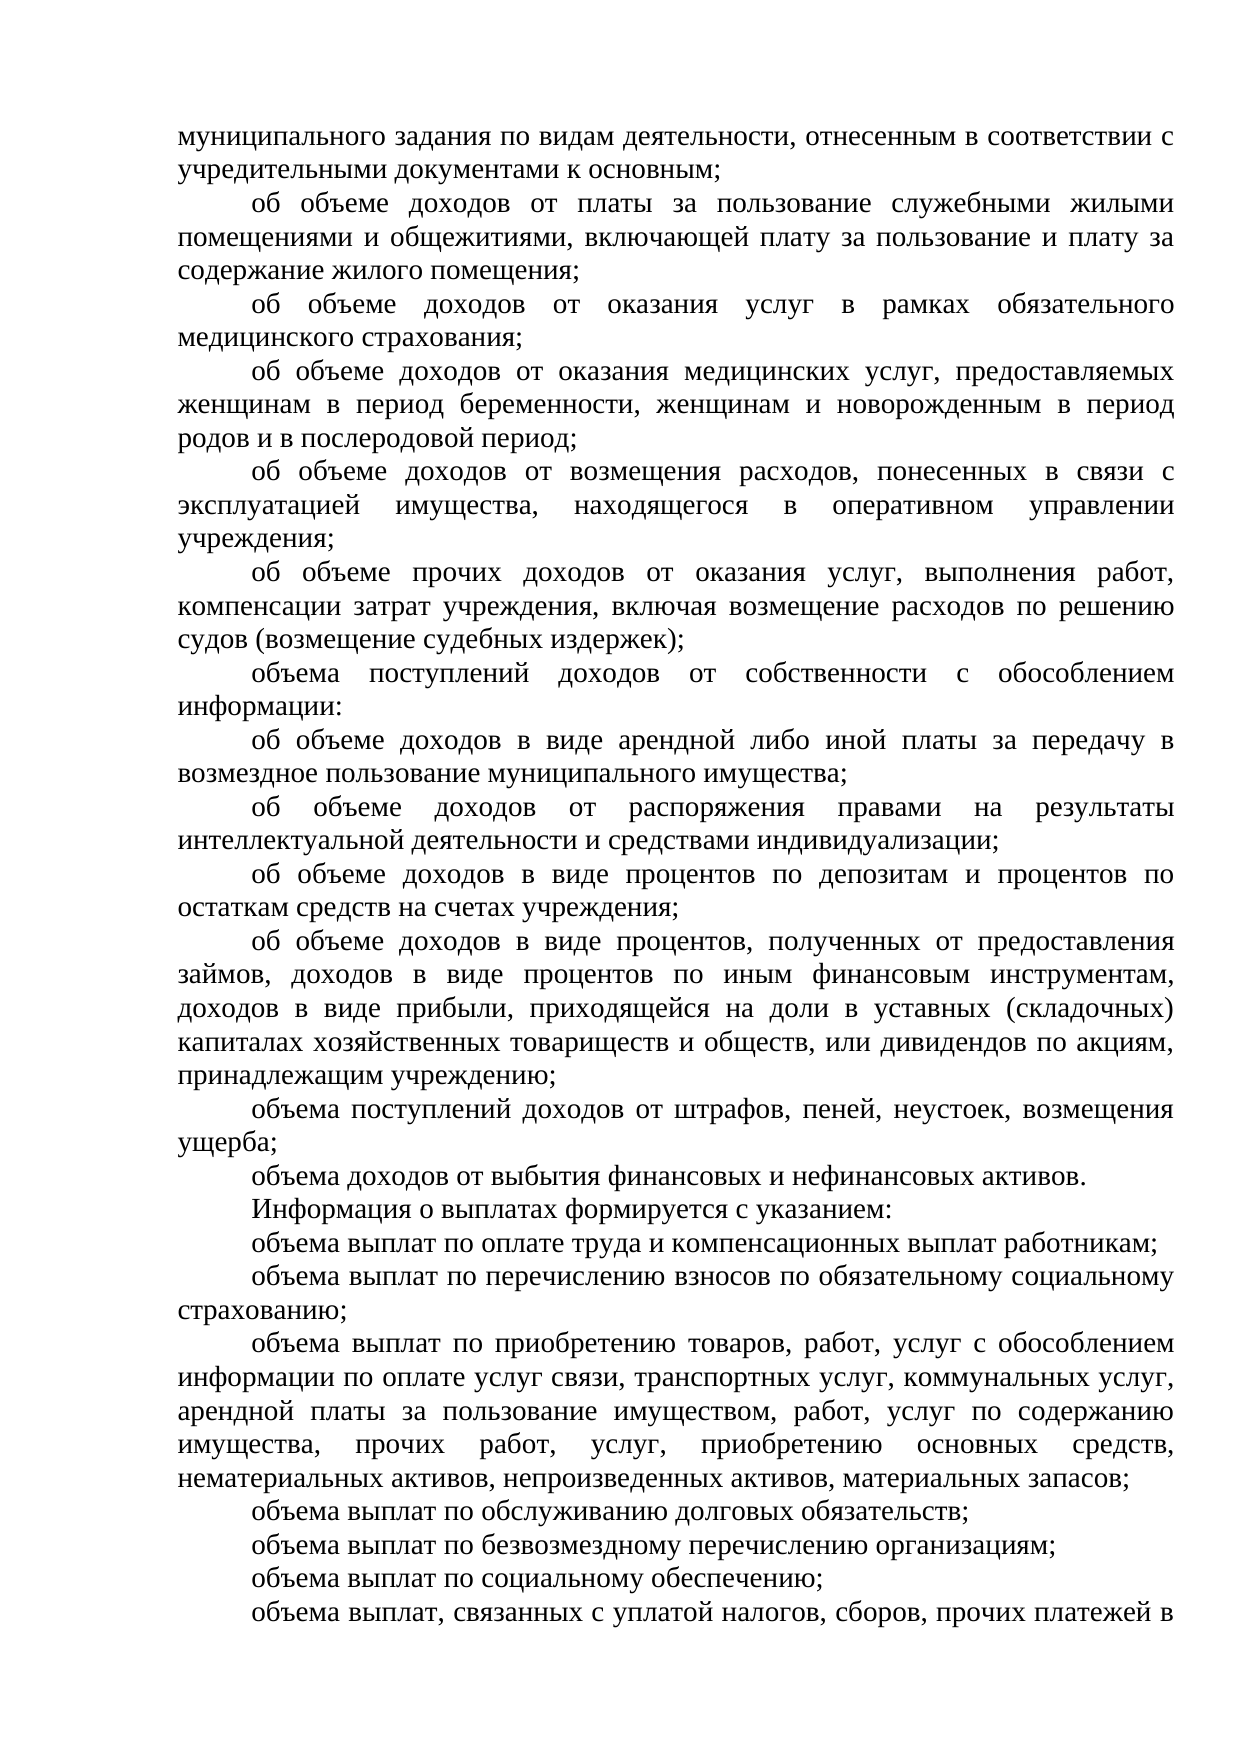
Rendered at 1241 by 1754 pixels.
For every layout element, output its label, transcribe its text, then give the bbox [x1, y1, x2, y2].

text об объеме доходов в виде арендной либо иной платы за передачу в возмездное пользование муниципального имущества; [177, 722, 1175, 789]
text об объеме доходов от оказания услуг в рамках обязательного медицинского страхования; [177, 286, 1175, 353]
text объема поступлений доходов от штрафов, пеней, неустоек, возмещения ущерба; [177, 1091, 1175, 1158]
text объема выплат по социальному обеспечению; [177, 1560, 1175, 1594]
text об объеме доходов в виде процентов, полученных от предоставления займов, доходов в виде процентов по иным финансовым инструментам, доходов в виде прибыли, приходящейся на доли в уставных (складочных) капиталах хозяйственных товариществ и обществ, или дивидендов по акциям, принадлежащим учреждению; [177, 923, 1175, 1091]
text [177, 1594, 1175, 1627]
text об объеме доходов в виде процентов по депозитам и процентов по остаткам средств на счетах учреждения; [177, 856, 1175, 923]
text объема выплат по приобретению товаров, работ, услуг с обособлением информации по оплате услуг связи, транспортных услуг, коммунальных услуг, арендной платы за пользование имуществом, работ, услуг по содержанию имущества, прочих работ, услуг, приобретению основных средств, нематериальных активов, непроизведенных активов, материальных запасов; [177, 1326, 1175, 1493]
text об объеме доходов от платы за пользование служебными жилыми помещениями и общежитиями, включающей плату за пользование и плату за содержание жилого помещения; [177, 185, 1175, 286]
text объема доходов от выбытия финансовых и нефинансовых активов. [177, 1158, 1175, 1191]
text объема выплат по перечислению взносов по обязательному социальному страхованию; [177, 1258, 1175, 1326]
text об объеме доходов от оказания медицинских услуг, предоставляемых женщинам в период беременности, женщинам и новорожденным в период родов и в послеродовой период; [177, 353, 1175, 453]
text объема выплат по безвозмездному перечислению организациям; [177, 1527, 1175, 1560]
text об объеме доходов от распоряжения правами на результаты интеллектуальной деятельности и средствами индивидуализации; [177, 789, 1175, 856]
text объема поступлений доходов от собственности с обособлением информации: [177, 655, 1175, 722]
text об объеме доходов от возмещения расходов, понесенных в связи с эксплуатацией имущества, находящегося в оперативном управлении учреждения; [177, 453, 1175, 554]
text объема выплат по обслуживанию долговых обязательств; [177, 1493, 1175, 1527]
text об объеме прочих доходов от оказания услуг, выполнения работ, компенсации затрат учреждения, включая возмещение расходов по решению судов (возмещение судебных издержек); [177, 554, 1175, 655]
text объема выплат по оплате труда и компенсационных выплат работникам; [177, 1225, 1175, 1258]
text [177, 118, 1175, 185]
text Информация о выплатах формируется с указанием: [177, 1191, 1175, 1225]
